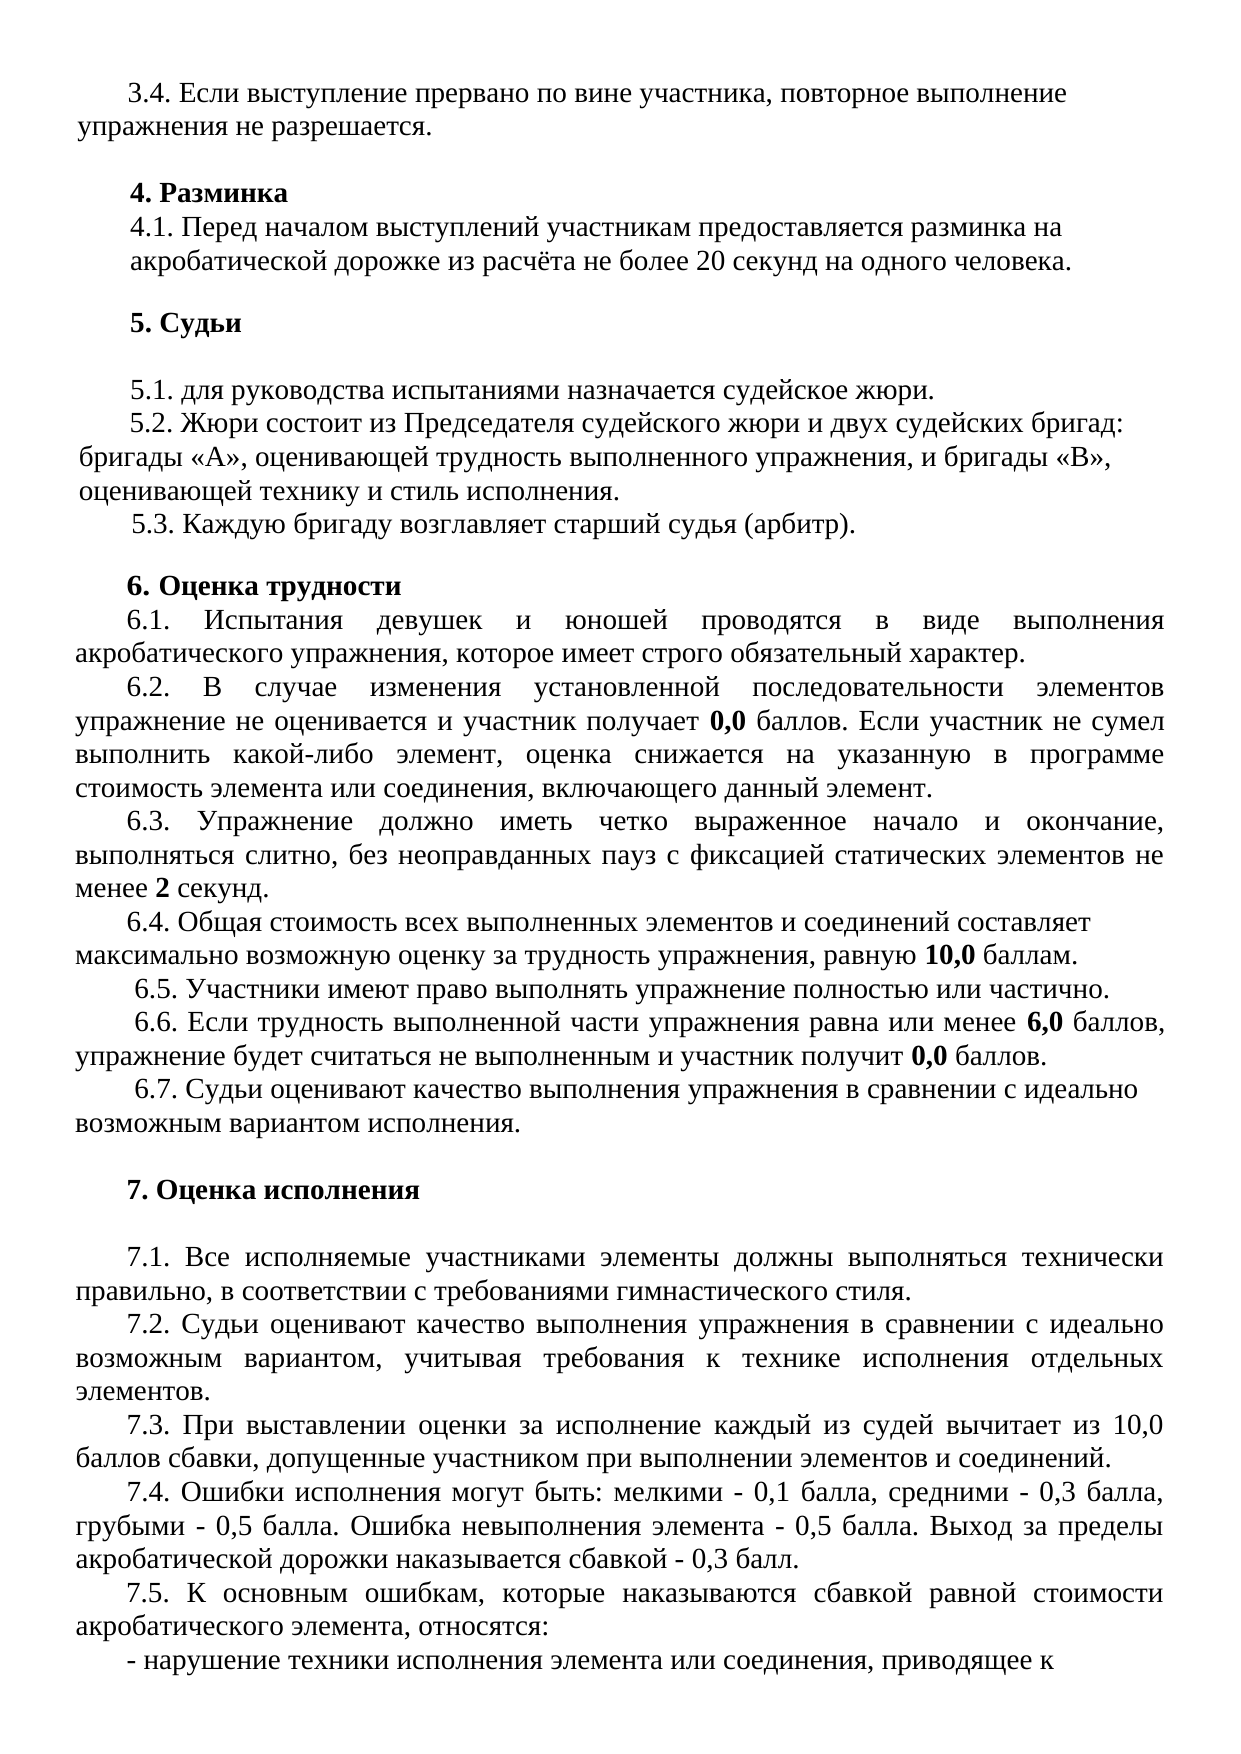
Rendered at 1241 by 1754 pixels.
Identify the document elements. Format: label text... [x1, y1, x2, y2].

text 4. Разминка [130, 176, 1165, 209]
text 7.5. К основным ошибкам, которые наказываются сбавкой равной стоимости акробатического элемента, относятся: [75, 1575, 1164, 1642]
text 7.3. При выставлении оценки за исполнение каждый из судей вычитает из 10,0 баллов сбавки, допущенные участником при выполнении элементов и соединений. [75, 1407, 1165, 1474]
text 6. Оценка трудности [126, 568, 1165, 602]
text 5.1. для руководства испытаниями назначается судейское жюри. [130, 372, 1165, 406]
text 6.5. Участники имеют право выполнять упражнение полностью или частично. [75, 971, 1165, 1004]
text 5. Судьи [130, 305, 1165, 338]
text 6.7. Судьи оценивают качество выполнения упражнения в сравнении с идеально [75, 1072, 1165, 1105]
text 6.4. Общая стоимость всех выполненных элементов и соединений составляет [75, 904, 1165, 937]
text 6.3. Упражнение должно иметь четко выраженное начало и окончание, выполняться слитно, без неоправданных пауз с фиксацией статических элементов не менее 2 секунд. [75, 803, 1165, 904]
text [126, 1642, 1165, 1675]
text 7.4. Ошибки исполнения могут быть: мелкими - 0,1 балла, средними - 0,3 балла, грубыми - 0,5 балла. Ошибка невыполнения элемента - 0,5 балла. Выход за пределы акробатической дорожки наказывается сбавкой - 0,3 балл. [75, 1474, 1165, 1575]
text 6.2. В случае изменения установленной последовательности элементов упражнение не оценивается и участник получает 0,0 баллов. Если участник не сумел выполнить какой-либо элемент, оценка снижается на указанную в программе стоимость элемента или соединения, включающего данный элемент. [75, 669, 1165, 803]
text возможным вариантом исполнения. [75, 1105, 1165, 1139]
text 5.2. Жюри состоит из Председателя судейского жюри и двух судейских бригад: бригады «А», оценивающей трудность выполненного упражнения, и бригады «В», оценивающей технику и стиль исполнения. [78, 406, 1165, 506]
text 5.3. Каждую бригаду возглавляет старший судья (арбитр). [131, 506, 1022, 568]
text максимально возможную оценку за трудность упражнения, равную 10,0 баллам. [75, 937, 1165, 971]
text 4.1. Перед началом выступлений участникам предоставляется разминка на акробатической дорожке из расчёта не более 20 секунд на одного человека. [130, 209, 1165, 305]
text 7.2. Судьи оценивают качество выполнения упражнения в сравнении с идеально возможным вариантом, учитывая требования к технике исполнения отдельных элементов. [75, 1306, 1165, 1407]
text 7. Оценка исполнения [126, 1172, 1165, 1206]
text 7.1. Все исполняемые участниками элементы должны выполняться технически правильно, в соответствии с требованиями гимнастического стиля. [75, 1239, 1165, 1306]
text 6.6. Если трудность выполненной части упражнения равна или менее 6,0 баллов, упражнение будет считаться не выполненным и участник получит 0,0 баллов. [75, 1004, 1165, 1072]
text 6.1. Испытания девушек и юношей проводятся в виде выполнения акробатического упражнения, которое имеет строго обязательный характер. [75, 602, 1165, 669]
text 3.4. Если выступление прервано по вине участника, повторное выполнение упражнения не разрешается. [77, 75, 1163, 142]
